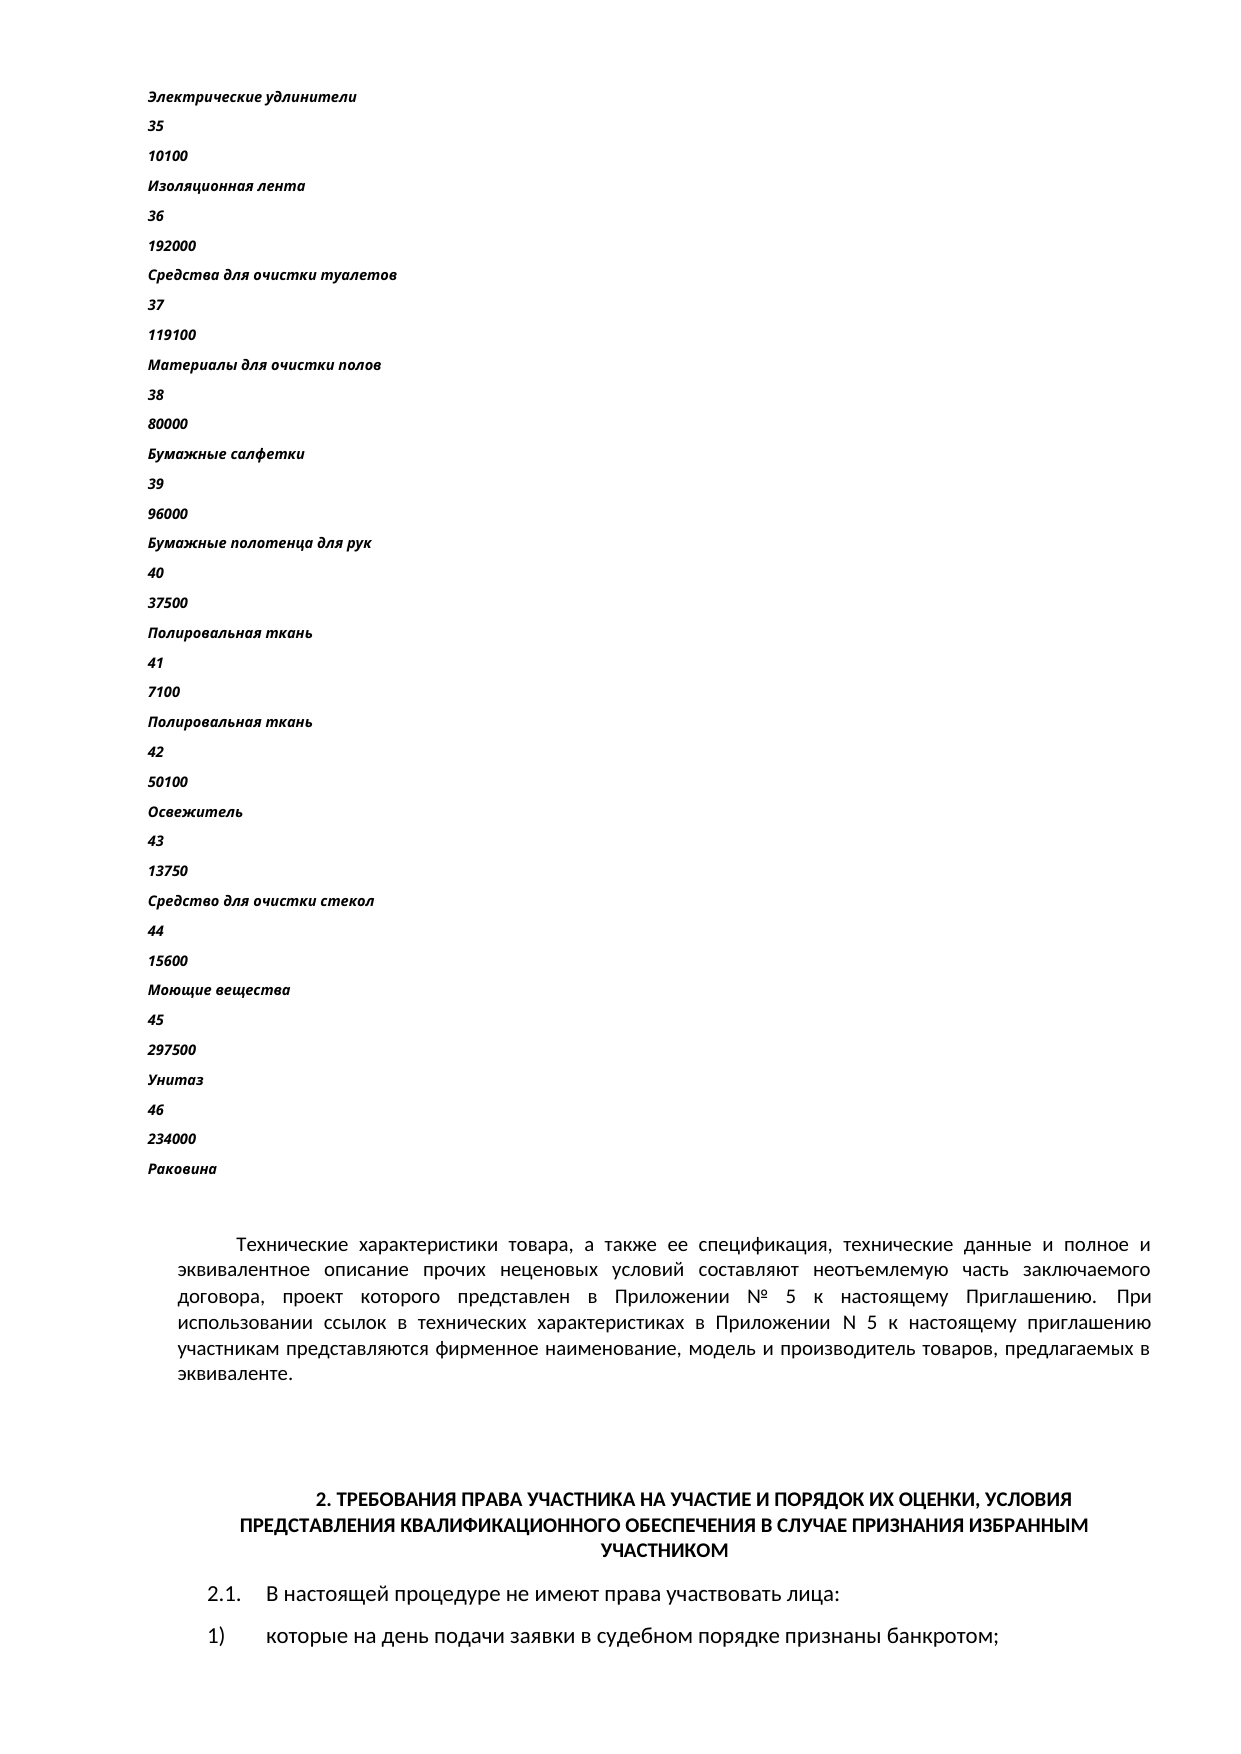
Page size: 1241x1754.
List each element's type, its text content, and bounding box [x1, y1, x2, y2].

text 1) которые на день подачи заявки в судебном порядке признаны банкротом; [148, 1622, 1152, 1649]
text 2.1. В настоящей процедуре не имеют права участвовать лица: [148, 1579, 1152, 1608]
text 2. ТРЕБОВАНИЯ ПРАВА УЧАСТНИКА НА УЧАСТИЕ И ПОРЯДОК ИХ ОЦЕНКИ, УСЛОВИЯ ПРЕДСТАВЛЕНИЯ КВАЛИФИКАЦИОННОГО ОБЕСПЕЧЕНИЯ В СЛУЧАЕ ПРИЗНАНИЯ ИЗБРАННЫМ УЧАСТНИКОМ [177, 1487, 1152, 1563]
text Технические характеристики товара, а также ее спецификация, технические данные и полное и эквивалентное описание прочих неценовых условий составляют неотъемлемую часть заключаемого договора, проект которого представлен в Приложении № 5 к настоящему Приглашению. При использовании ссылок в технических характеристиках в Приложении N 5 к настоящему приглашению участникам представляются фирменное наименование, модель и производитель товаров, предлагаемых в эквиваленте. [177, 1231, 1152, 1386]
